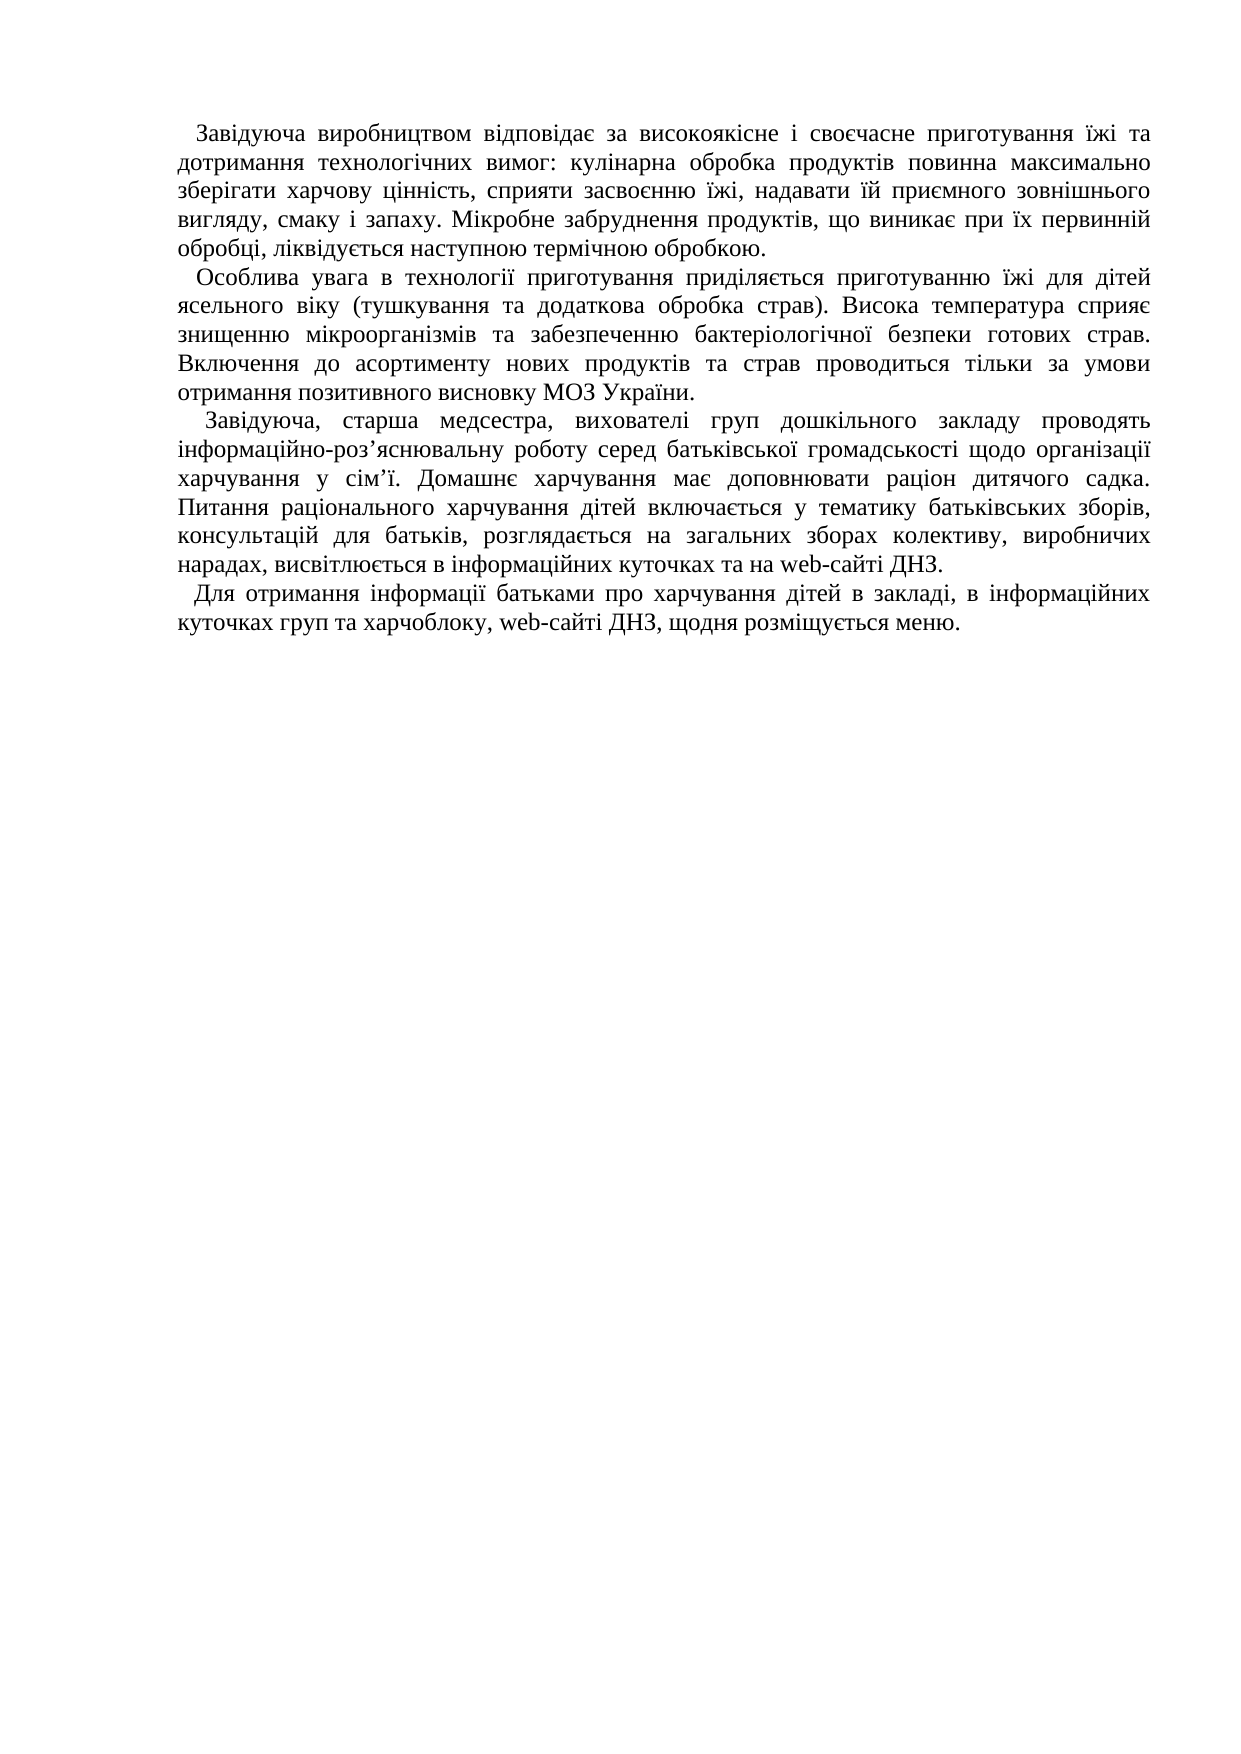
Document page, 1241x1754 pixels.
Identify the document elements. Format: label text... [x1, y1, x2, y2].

text Особлива увага в технології приготування приділяється приготуванню їжі для дітей ясельного віку (тушкування та додаткова обробка страв). Висока температура сприяє знищенню мікроорганізмів та забезпеченню бактеріологічної безпеки готових страв. Включення до асортименту нових продуктів та страв проводиться тільки за умови отримання позитивного висновку МОЗ України. [177, 262, 1152, 406]
text Для отримання інформації батьками про харчування дітей в закладі, в інформаційних куточках груп та харчоблоку, web-сайті ДНЗ, щодня розміщується меню. [177, 578, 1152, 636]
text Завідуюча виробництвом відповідає за високоякісне і своєчасне приготування їжі та дотримання технологічних вимог: кулінарна обробка продуктів повинна максимально зберігати харчову цінність, сприяти засвоєнню їжі, надавати їй приємного зовнішнього вигляду, смаку і запаху. Мікробне забруднення продуктів, що виникає при їх первинній обробці, ліквідується наступною термічною обробкою. [177, 118, 1152, 262]
text Завідуюча, старша медсестра, вихователі груп дошкільного закладу проводять інформаційно-роз’яснювальну роботу серед батьківської громадськості щодо організації харчування у сім’ї. Домашнє харчування має доповнювати раціон дитячого садка. Питання раціонального харчування дітей включається у тематику батьківських зборів, консультацій для батьків, розглядається на загальних зборах колективу, виробничих нарадах, висвітлюється в інформаційних куточках та на web-сайті ДНЗ. [177, 406, 1152, 578]
